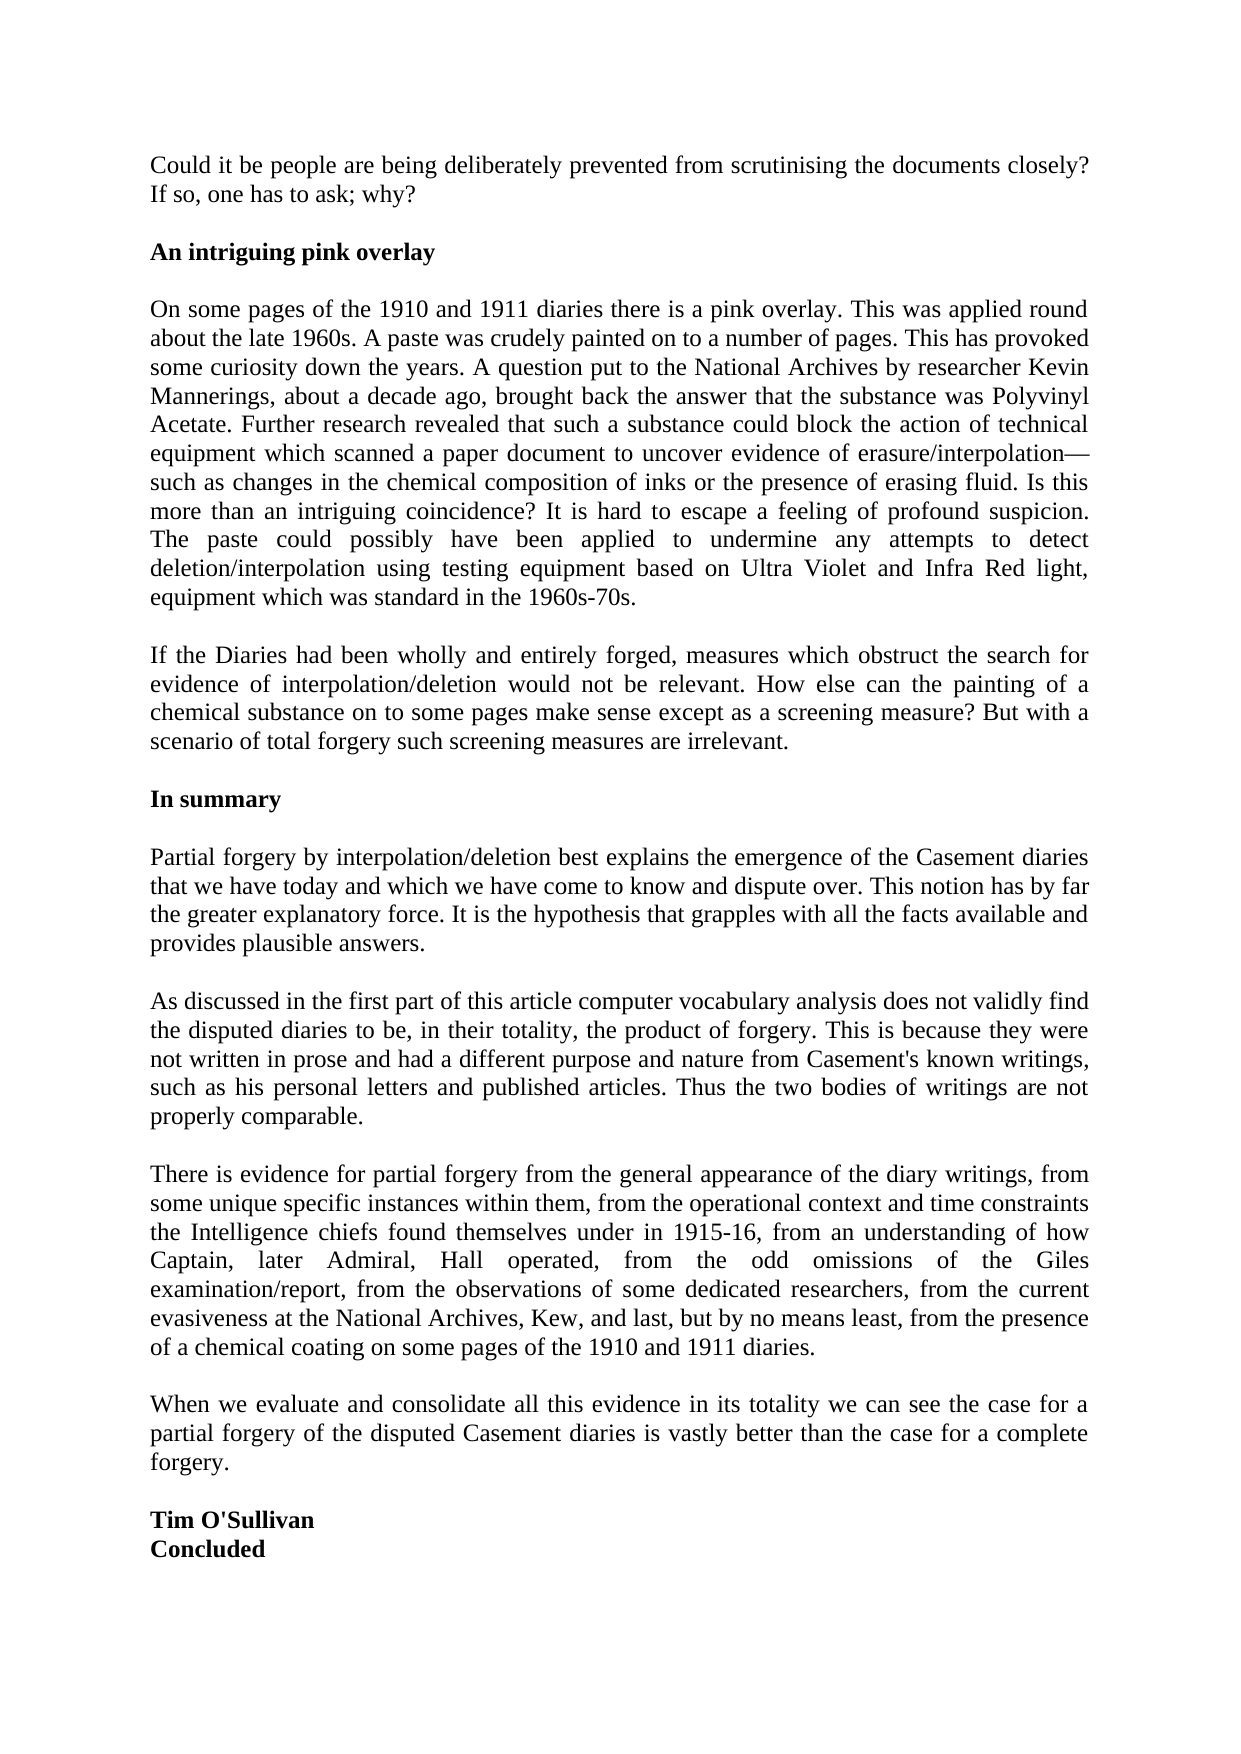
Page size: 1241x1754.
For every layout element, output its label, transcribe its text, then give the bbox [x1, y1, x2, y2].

text When we evaluate and consolidate all this evidence in its totality we can see the case for a partial forgery of the disputed Casement diaries is vastly better than the case for a complete forgery. [150, 1389, 1090, 1476]
text As discussed in the first part of this article computer vocabulary analysis does not validly find the disputed diaries to be, in their totality, the product of forgery. This is because they were not written in prose and had a different purpose and nature from Casement's known writings, such as his personal letters and published articles. Thus the two bodies of writings are not properly comparable. [150, 986, 1090, 1130]
text If the Diaries had been wholly and entirely forged, measures which obstruct the search for evidence of interpolation/deletion would not be relevant. How else can the painting of a chemical substance on to some pages make sense except as a screening measure? But with a scenario of total forgery such screening measures are irrelevant. [150, 640, 1090, 755]
text There is evidence for partial forgery from the general appearance of the diary writings, from some unique specific instances within them, from the operational context and time constraints the Intelligence chiefs found themselves under in 1915-16, from an understanding of how Captain, later Admiral, Hall operated, from the odd omissions of the Giles examination/report, from the observations of some dedicated researchers, from the current evasiveness at the National Archives, Kew, and last, but by no means least, from the presence of a chemical coating on some pages of the 1910 and 1911 diaries. [150, 1159, 1090, 1360]
text Could it be people are being deliberately prevented from scrutinising the documents closely? If so, one has to ask; why? [150, 150, 1090, 207]
text An intriguing pink overlay [150, 237, 1090, 265]
text On some pages of the 1910 and 1911 diaries there is a pink overlay. This was applied round about the late 1960s. A paste was crudely painted on to a number of pages. This has provoked some curiosity down the years. A question put to the National Archives by researcher Kevin Mannerings, about a decade ago, brought back the answer that the substance was Polyvinyl Acetate. Further research revealed that such a substance could block the action of technical equipment which scanned a paper document to uncover evidence of erasure/interpolation—such as changes in the chemical composition of inks or the presence of erasing fluid. Is this more than an intriguing coincidence? It is hard to escape a feeling of profound suspicion. The paste could possibly have been applied to undermine any attempts to detect deletion/interpolation using testing equipment based on Ultra Violet and Infra Red light, equipment which was standard in the 1960s-70s. [150, 294, 1090, 611]
text Tim O'Sullivan Concluded [150, 1505, 1090, 1562]
text In summary [150, 784, 1090, 813]
text Partial forgery by interpolation/deletion best explains the emergence of the Casement diaries that we have today and which we have come to know and dispute over. This notion has by far the greater explanatory force. It is the hypothesis that grapples with all the facts available and provides plausible answers. [150, 842, 1090, 957]
